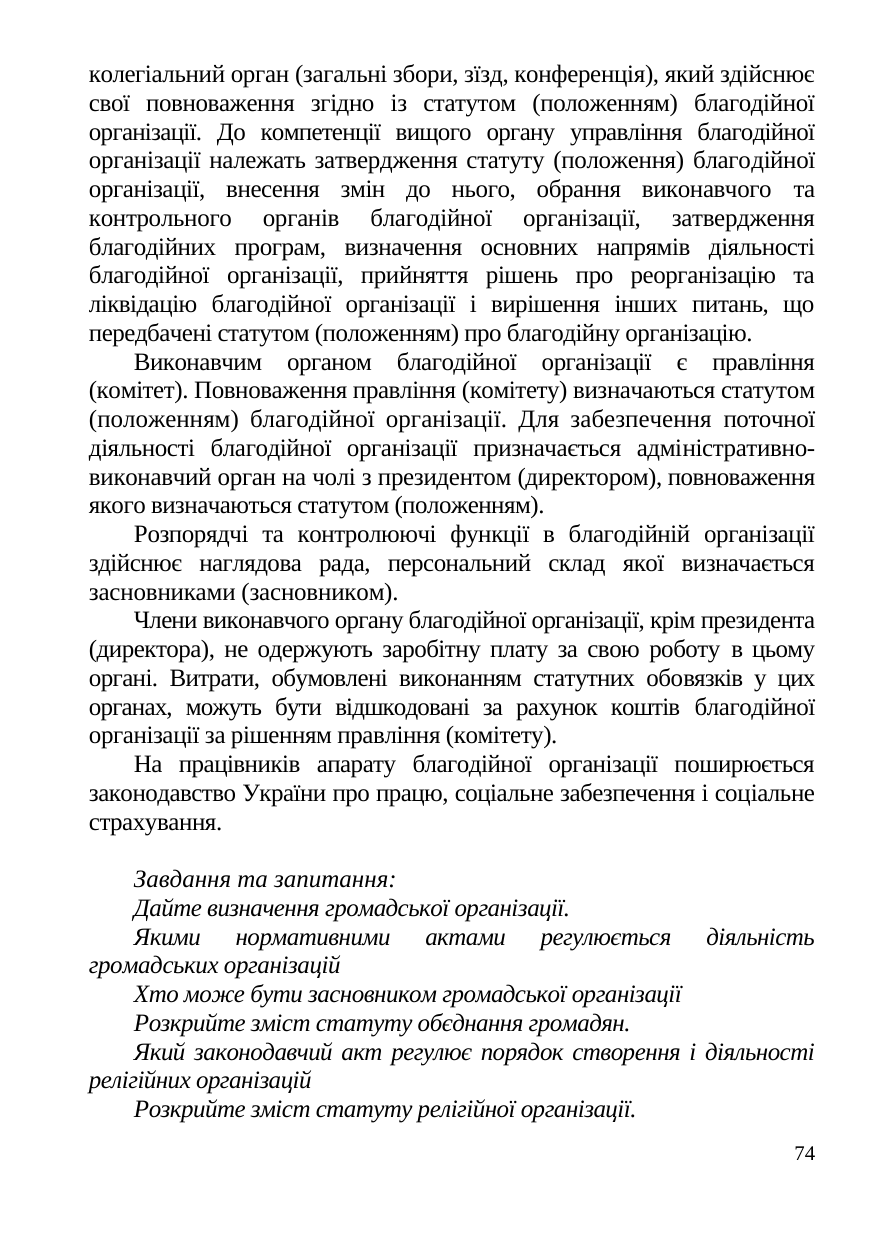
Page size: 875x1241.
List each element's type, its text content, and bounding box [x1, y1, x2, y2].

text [89, 59, 815, 347]
text Якими нормативними актами регулюється діяльність громадських організацій [89, 922, 815, 979]
text Розкрийте зміст статуту релігійної організації. [89, 1094, 815, 1123]
text На працівників апарату благодійної організації поширюється законодавство України про працю, соціальне забезпечення і соціальне страхування. [89, 749, 815, 835]
text Дайте визначення громадської організації. [89, 893, 815, 922]
text Завдання та запитання: [89, 864, 815, 893]
text Розкрийте зміст статуту обєднання громадян. [89, 1008, 815, 1037]
text Який законодавчий акт регулює порядок створення і діяльності релігійних організацій [89, 1037, 815, 1094]
text Виконавчим органом благодійної організації є правління (комітет). Повноваження правління (комітету) визначаються статутом (положенням) благодійної організації. Для забезпечення поточної діяльності благодійної організації призначається адміністративно-виконавчий орган на чолі з президентом (директором), повноваження якого визначаються статутом (положенням). [89, 347, 815, 519]
text Члени виконавчого органу благодійної організації, крім президента (директора), не одержують заробітну плату за свою роботу в цьому органі. Витрати, обумовлені виконанням статутних обовязків у цих органах, можуть бути відшкодовані за рахунок коштів благодійної організації за рішенням правління (комітету). [89, 605, 815, 749]
text Хто може бути засновником громадської організації [89, 979, 815, 1008]
text Розпорядчі та контролюючі функції в благодійній організації здійснює наглядова рада, персональний склад якої визначається засновниками (засновником). [89, 519, 815, 605]
